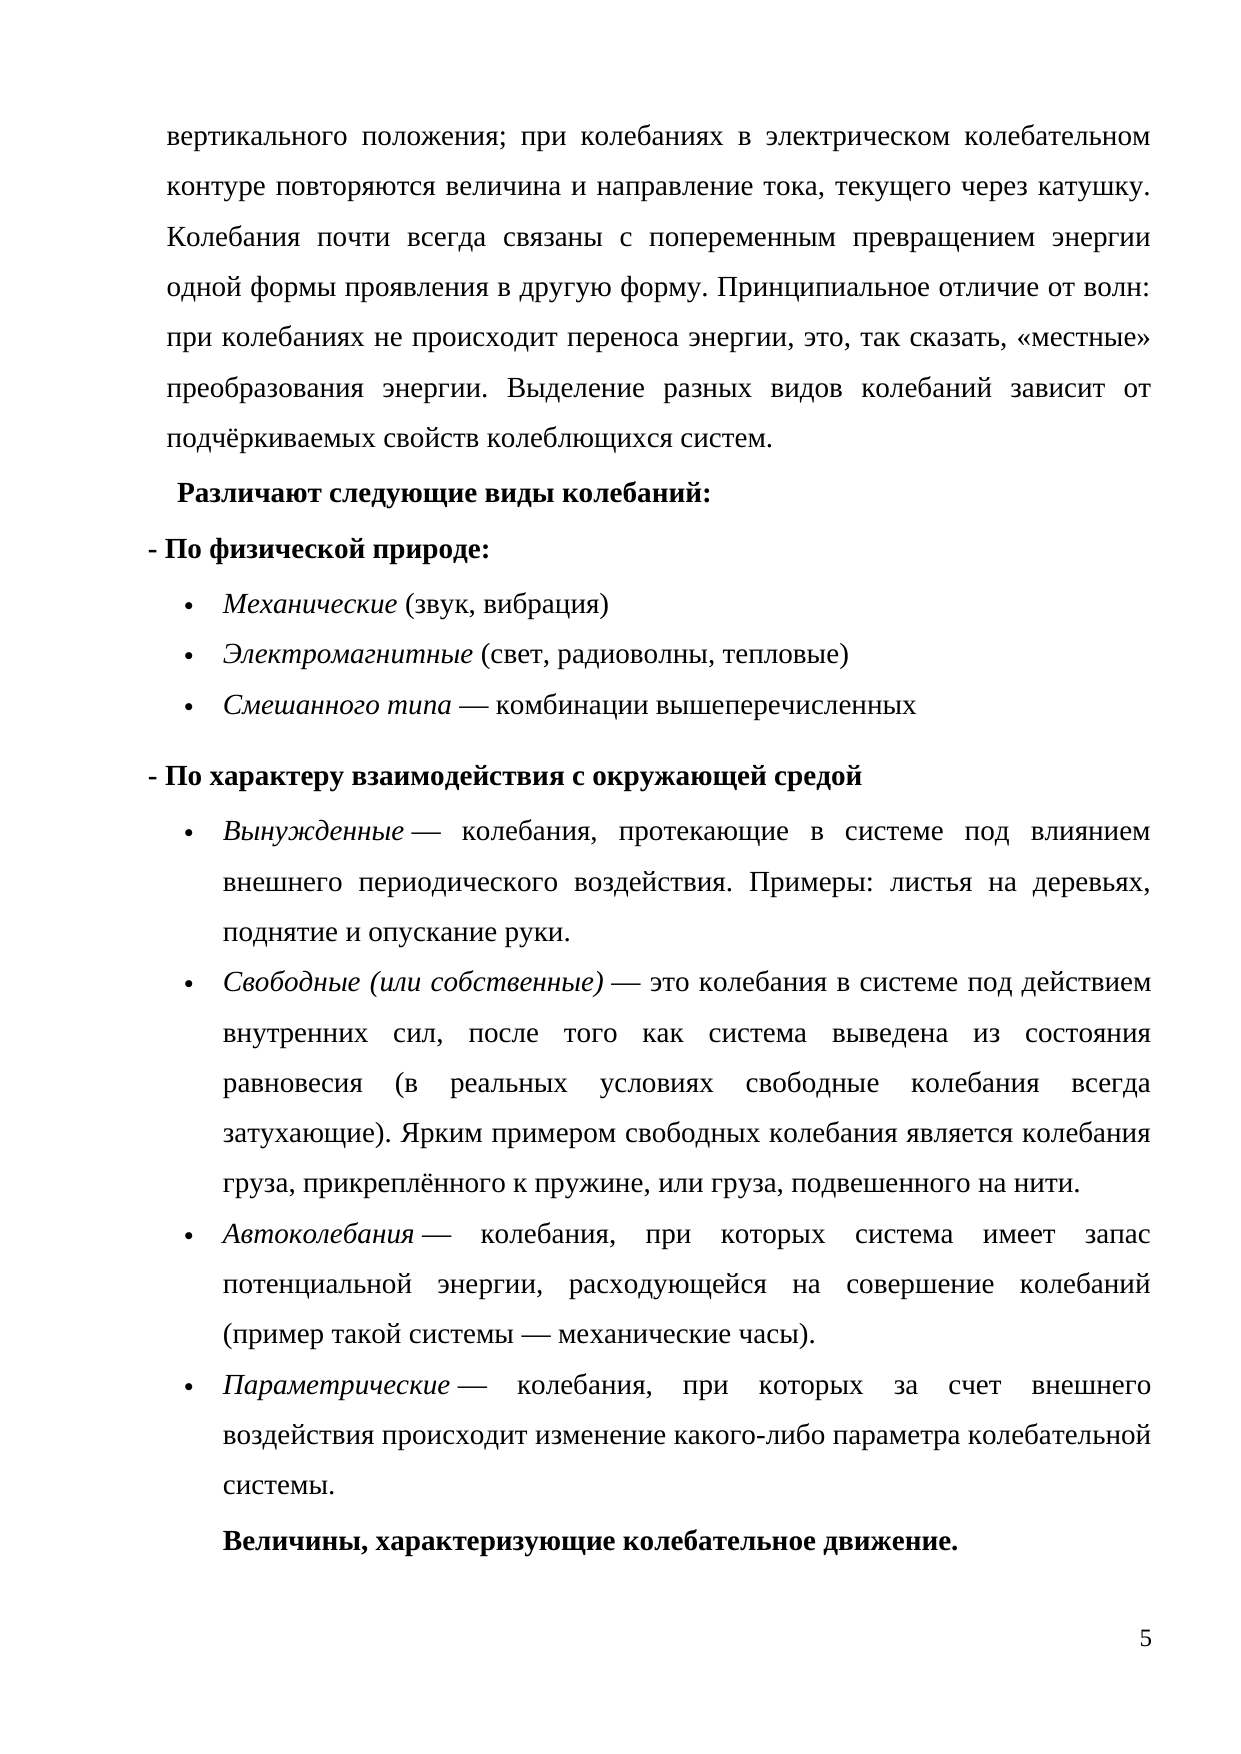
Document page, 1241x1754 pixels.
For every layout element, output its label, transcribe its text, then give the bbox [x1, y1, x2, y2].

list Механические (звук, вибрация) [185, 586, 1152, 620]
list Параметрические — колебания, при которых за счет внешнего воздействия происходит изменение какого-либо параметра колебательной системы. [185, 1367, 1152, 1501]
list Свободные (или собственные) — это колебания в системе под действием внутренних сил, после того как система выведена из состояния равновесия (в реальных условиях свободные колебания всегда затухающие). Ярким примером свободных колебания является колебания груза, прикреплённого к пружине, или груза, подвешенного на нити. [185, 964, 1152, 1199]
text - По физической природе: [148, 531, 1152, 564]
list Смешанного типа — комбинации вышеперечисленных [185, 687, 1152, 720]
list Вынужденные — колебания, протекающие в системе под влиянием внешнего периодического воздействия. Примеры: листья на деревьях, поднятие и опускание руки. [185, 813, 1152, 948]
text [166, 118, 1152, 453]
text Величины, характеризующие колебательное движение. [223, 1523, 1152, 1556]
list Электромагнитные (свет, радиоволны, тепловые) [185, 637, 1152, 670]
list Автоколебания — колебания, при которых система имеет запас потенциальной энергии, расходующейся на совершение колебаний (пример такой системы — механические часы). [185, 1216, 1152, 1350]
text Различают следующие виды колебаний: [148, 475, 1152, 509]
subtitle - По характеру взаимодействия с окружающей средой [148, 758, 1152, 792]
